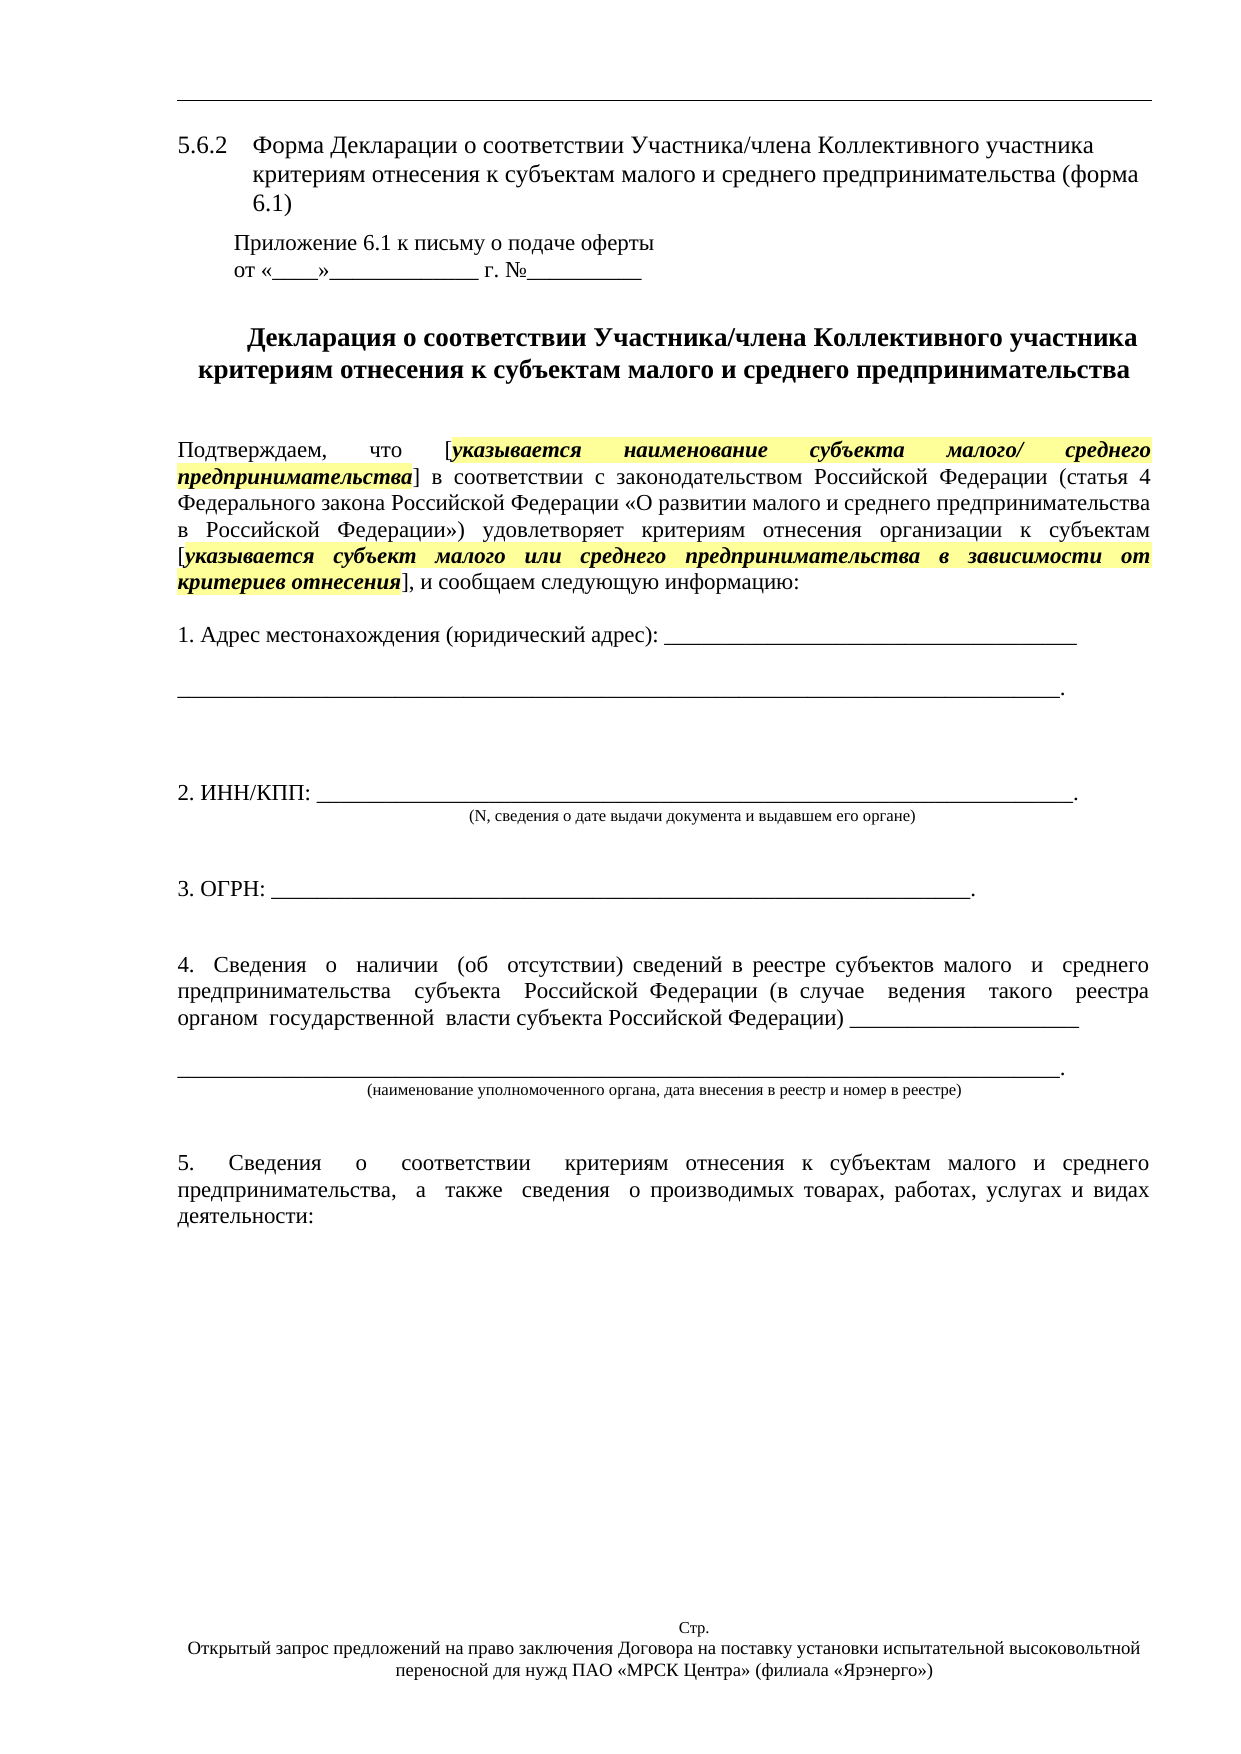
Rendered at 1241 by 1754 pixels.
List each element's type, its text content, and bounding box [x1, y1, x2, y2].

text Подтверждаем, что [указывается наименование субъекта малого/ среднего предпринимательства] в соответствии с законодательством Российской Федерации (статья 4 Федерального закона Российской Федерации «О развитии малого и среднего предпринимательства в Российской Федерации») удовлетворяет критериям отнесения организации к субъектам [указывается субъект малого или среднего предпринимательства в зависимости от критериев отнесения], и сообщаем следующую информацию: [177, 437, 1152, 568]
text (наименование уполномоченного органа, дата внесения в реестр и номер в реестре) [177, 1080, 1152, 1099]
text 3. ОГРН: _____________________________________________________________. [177, 875, 1152, 901]
text _____________________________________________________________________________. [177, 1054, 1152, 1080]
text Декларация о соответствии Участника/члена Коллективного участника критериям отнесения к субъектам малого и среднего предпринимательства [177, 322, 1152, 384]
text 1. Адрес местонахождения (юридический адрес): ____________________________________ [177, 621, 1152, 647]
text 2. ИНН/КПП: __________________________________________________________________. [177, 779, 1152, 806]
text 5. Сведения о соответствии критериям отнесения к субъектам малого и среднего предпринимательства, а также сведения о производимых товарах, работах, услугах и видах деятельности: [177, 1149, 1152, 1228]
subtitle Форма Декларации о соответствии Участника/члена Коллективного участника критериям отнесения к субъектам малого и среднего предпринимательства (форма 6.1) [177, 131, 1152, 217]
text 4. Сведения о наличии (об отсутствии) сведений в реестре субъектов малого и среднего предпринимательства субъекта Российской Федерации (в случае ведения такого реестра органом государственной власти субъекта Российской Федерации) ____________________ [177, 951, 1152, 1030]
text (N, сведения о дате выдачи документа и выдавшем его органе) [177, 806, 1152, 825]
text _____________________________________________________________________________. [177, 674, 1152, 700]
text Приложение 6.1 к письму о подаче оферты от «____»_____________ г. №__________ [233, 229, 1152, 282]
